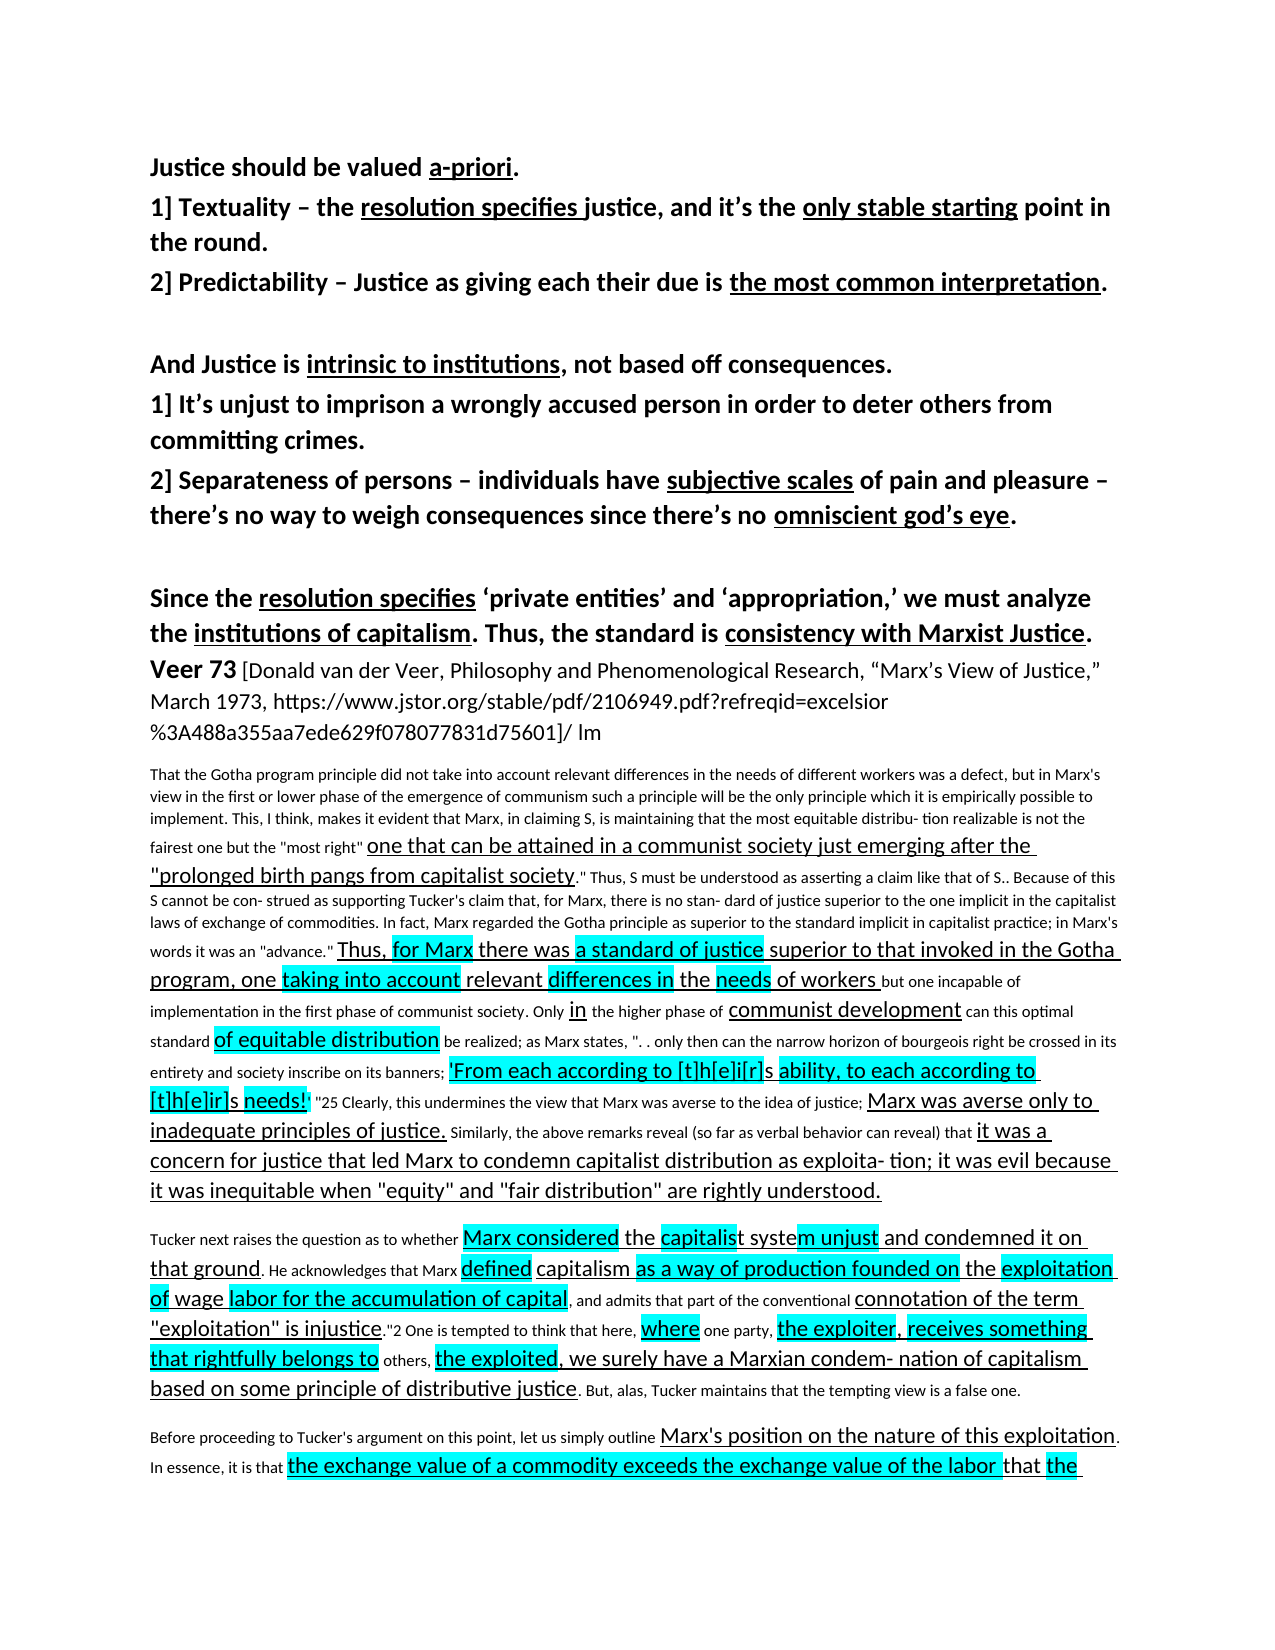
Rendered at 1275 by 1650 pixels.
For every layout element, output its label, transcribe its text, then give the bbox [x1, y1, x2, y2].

subtitle And Justice is intrinsic to institutions, not based off consequences. [150, 348, 1125, 381]
text That the Gotha program principle did not take into account relevant differences in the needs of different workers was a defect, but in Marx's view in the first or lower phase of the emergence of communism such a principle will be the only principle which it is empirically possible to implement. This, I think, makes it evident that Marx, in claiming S, is maintaining that the most equitable distribu- tion realizable is not the fairest one but the "most right" one that can be attained in a communist society just emerging after the "prolonged birth pangs from capitalist society." Thus, S must be understood as asserting a claim like that of S.. Because of this S cannot be con- strued as supporting Tucker's claim that, for Marx, there is no stan- dard of justice superior to the one implicit in the capitalist laws of exchange of commodities. In fact, Marx regarded the Gotha principle as superior to the standard implicit in capitalist practice; in Marx's words it was an "advance." Thus, for Marx there was a standard of justice superior to that invoked in the Gotha program, one taking into account relevant differences in the needs of workers but one incapable of implementation in the first phase of communist society. Only in the higher phase of communist development can this optimal standard of equitable distribution be realized; as Marx states, ". . only then can the narrow horizon of bourgeois right be crossed in its entirety and society inscribe on its banners; 'From each according to [t]h[e]i[r]s ability, to each according to [t]h[e]ir]s needs!' "25 Clearly, this undermines the view that Marx was averse to the idea of justice; Marx was averse only to inadequate principles of justice. Similarly, the above remarks reveal (so far as verbal behavior can reveal) that it was a concern for justice that led Marx to condemn capitalist distribution as exploita- tion; it was evil because it was inequitable when "equity" and "fair distribution" are rightly understood. [150, 764, 1125, 1205]
subtitle 1] It’s unjust to imprison a wrongly accused person in order to deter others from committing crimes. [150, 387, 1125, 456]
text Veer 73 [Donald van der Veer, Philosophy and Phenomenological Research, “Marx’s View of Justice,” March 1973, https://www.jstor.org/stable/pdf/2106949.pdf?refreqid=excelsior%3A488a355aa7ede629f078077831d75601]/ lm [150, 652, 1125, 746]
subtitle 2] Separateness of persons – individuals have subjective scales of pain and pleasure – there’s no way to weigh consequences since there’s no omniscient god’s eye. [150, 463, 1125, 532]
subtitle 1] Textuality – the resolution specifies justice, and it’s the only stable starting point in the round. [150, 190, 1125, 258]
subtitle Since the resolution specifies ‘private entities’ and ‘appropriation,’ we must analyze the institutions of capitalism. Thus, the standard is consistency with Marxist Justice. [150, 581, 1125, 650]
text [150, 1421, 1125, 1480]
text Tucker next raises the question as to whether Marx considered the capitalist system unjust and condemned it on that ground. He acknowledges that Marx defined capitalism as a way of production founded on the exploitation of wage labor for the accumulation of capital, and admits that part of the conventional connotation of the term "exploitation" is injustice."2 One is tempted to think that here, where one party, the exploiter, receives something that rightfully belongs to others, the exploited, we surely have a Marxian condem- nation of capitalism based on some principle of distributive justice. But, alas, Tucker maintains that the tempting view is a false one. [150, 1223, 1125, 1403]
subtitle Justice should be valued a-priori. [150, 150, 1125, 183]
subtitle 2] Predictability – Justice as giving each their due is the most common interpretation. [150, 265, 1125, 298]
